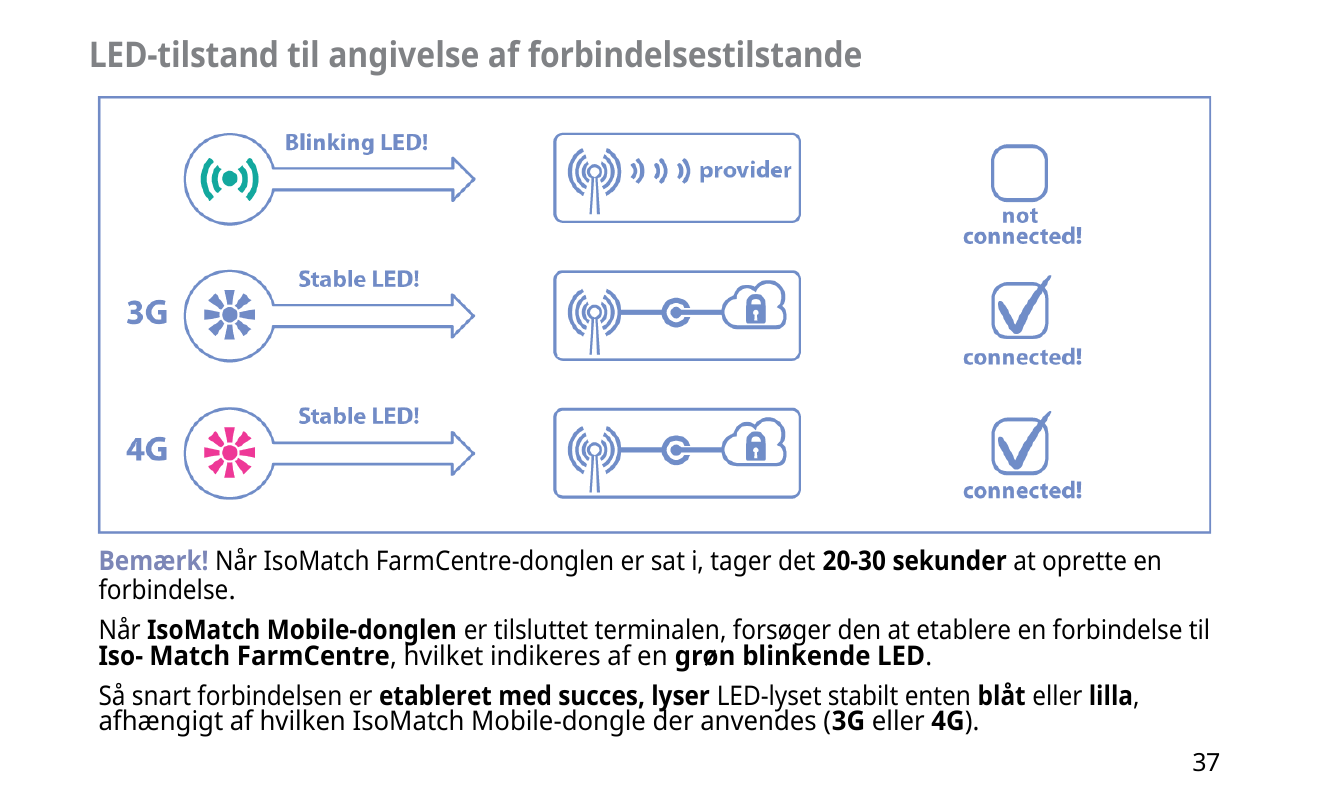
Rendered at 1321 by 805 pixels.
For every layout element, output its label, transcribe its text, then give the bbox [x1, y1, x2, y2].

subtitle LED-tilstand til angivelse af forbindelsestilstande [88, 29, 1258, 78]
picture [97, 96, 1212, 534]
text Så snart forbindelsen er etableret med succes, lyser LED-lyset stabilt enten blåt eller lilla, afhængigt af hvilken IsoMatch Mobile-dongle der anvendes (3G eller 4G). [98, 683, 1258, 739]
text Når IsoMatch Mobile-donglen er tilsluttet terminalen, forsøger den at etablere en forbindelse til Iso- Match FarmCentre, hvilket indikeres af en grøn blinkende LED. [98, 617, 1258, 673]
